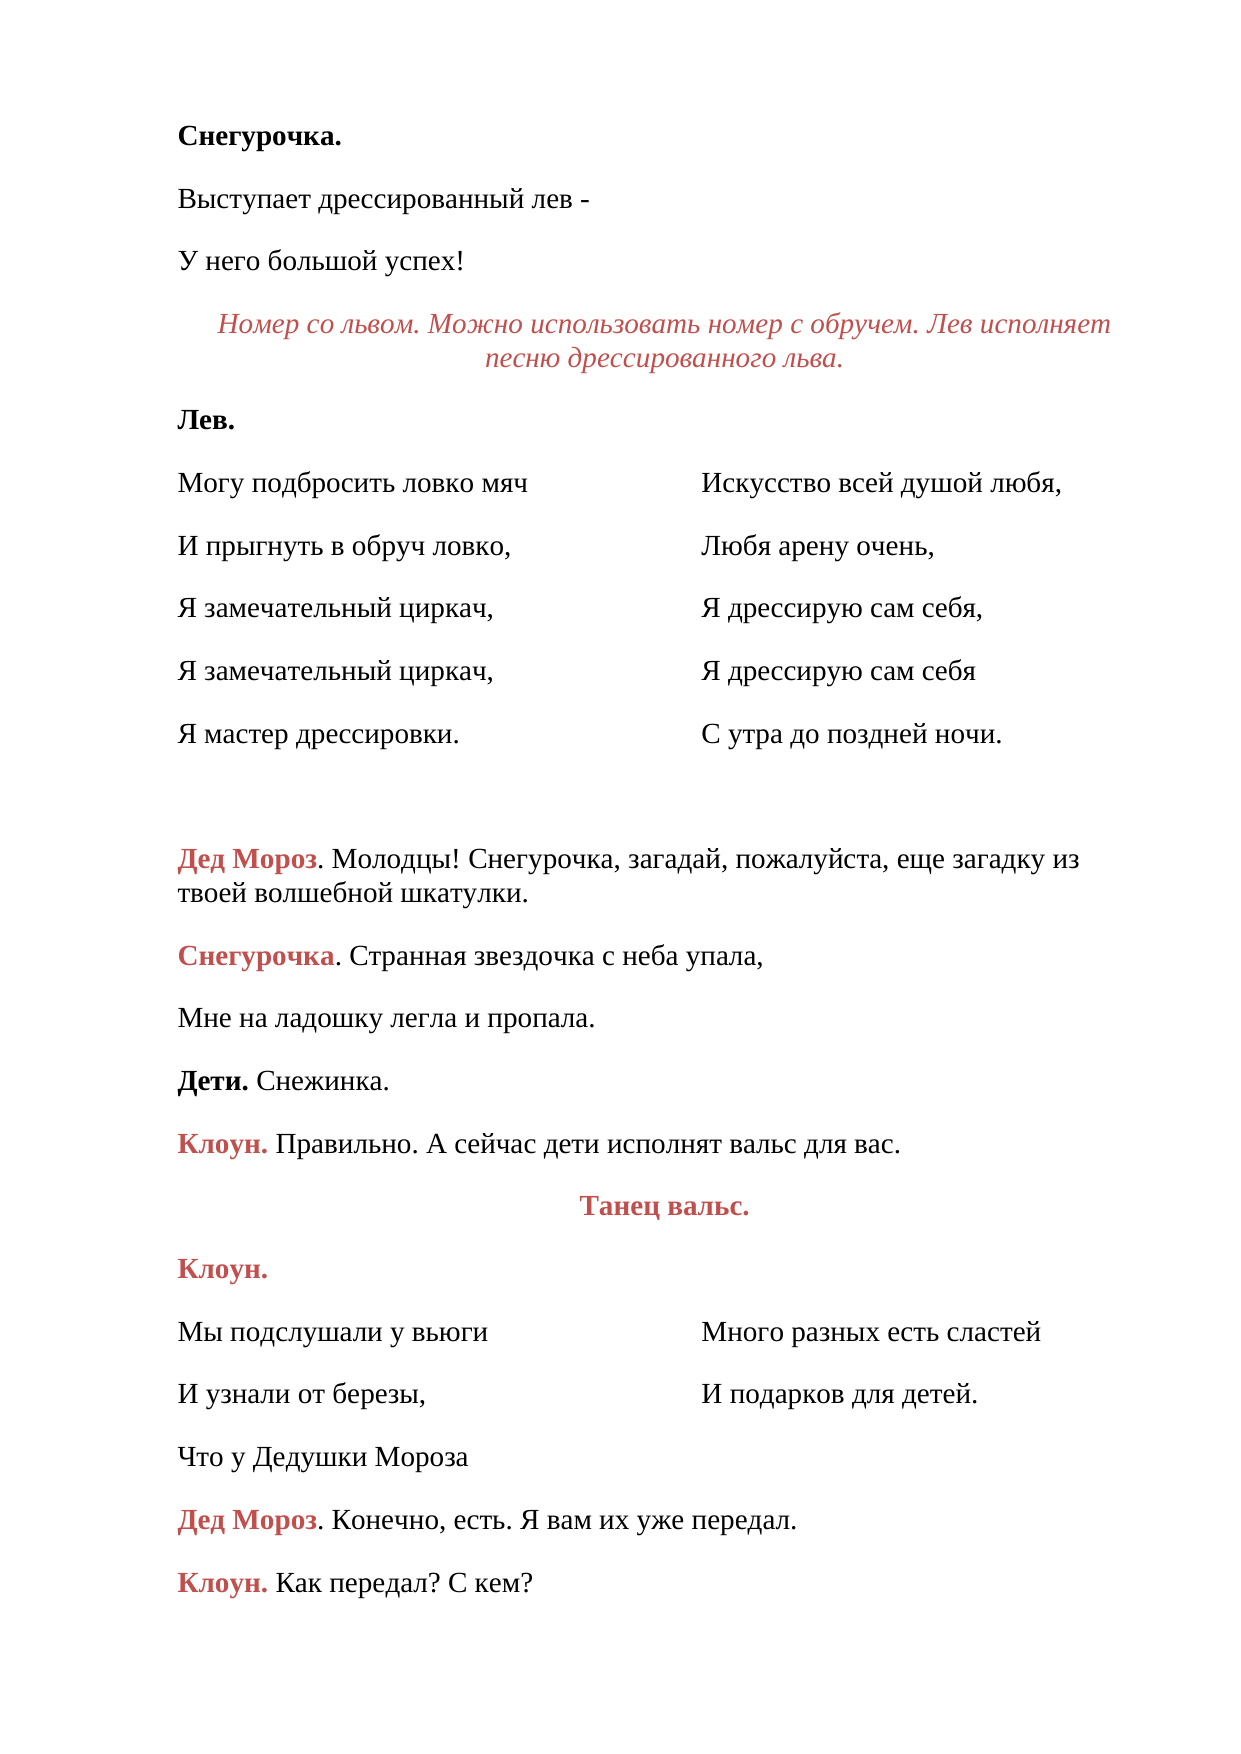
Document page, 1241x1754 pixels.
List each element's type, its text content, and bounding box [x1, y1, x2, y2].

text Что у Дедушки Мороза [177, 1439, 627, 1473]
text Танец вальс. [177, 1188, 1152, 1222]
text Много разных есть сластей [701, 1314, 1152, 1347]
text Я дрессирую сам себя, [701, 591, 1152, 624]
text Я дрессирую сам себя [701, 653, 1152, 687]
text Клоун. Как передал? С кем? [177, 1565, 1152, 1598]
text С утра до поздней ночи. [701, 716, 1152, 749]
text И узнали от березы, [177, 1377, 627, 1410]
text Клоун. [177, 1251, 1152, 1285]
text Дети. Снежинка. [177, 1063, 1152, 1097]
text Номер со львом. Можно использовать номер с обручем. Лев исполняет песню дрессированного льва. [177, 306, 1152, 373]
text Искусство всей душой любя, [701, 465, 1152, 499]
text Выступает дрессированный лев - [177, 181, 1152, 214]
text Лев. [177, 402, 1152, 436]
text Я замечательный циркач, [177, 653, 627, 687]
text Я замечательный циркач, [177, 591, 627, 624]
text Снегурочка. Странная звездочка с неба упала, [177, 938, 1152, 971]
text И подарков для детей. [701, 1377, 1152, 1410]
text Я мастер дрессировки. [177, 716, 627, 749]
text Дед Мороз. Молодцы! Снегурочка, загадай, пожалуйста, еще загадку из твоей волшебной шкатулки. [177, 841, 1152, 908]
text Дед Мороз. Конечно, есть. Я вам их уже передал. [177, 1502, 1152, 1536]
text Мне на ладошку легла и пропала. [177, 1000, 1152, 1034]
text Снегурочка. [177, 118, 1152, 152]
text Мы подслушали у вьюги [177, 1314, 627, 1347]
text Клоун. Правильно. А сейчас дети исполнят вальс для вас. [177, 1126, 1152, 1159]
text И прыгнуть в обруч ловко, [177, 528, 627, 561]
text Любя арену очень, [701, 528, 1152, 561]
text У него большой успех! [177, 243, 1152, 277]
text Могу подбросить ловко мяч [177, 465, 627, 499]
